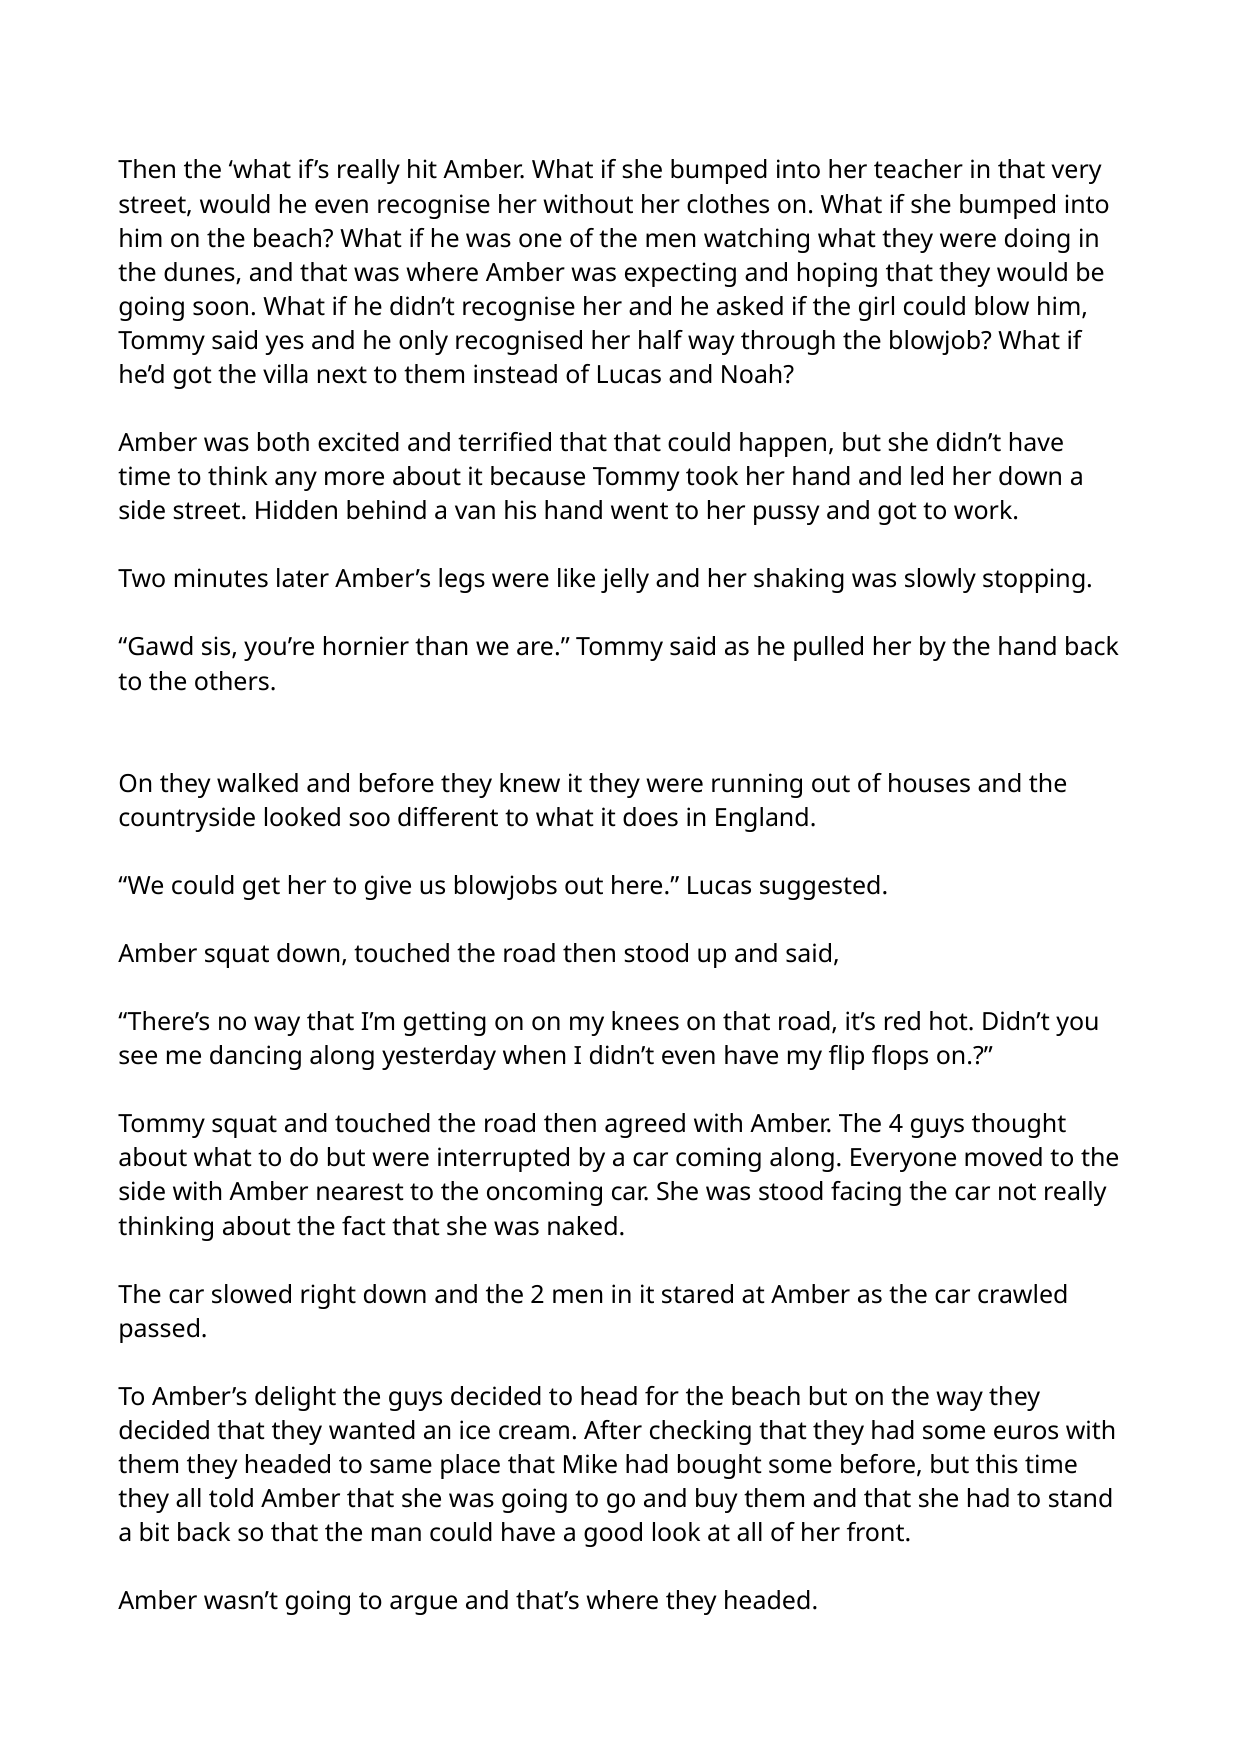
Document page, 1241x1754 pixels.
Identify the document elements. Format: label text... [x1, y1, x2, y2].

text “We could get her to give us blowjobs out here.” Lucas suggested. [118, 867, 1122, 902]
text Tommy squat and touched the road then agreed with Amber. The 4 guys thought about what to do but were interrupted by a car coming along. Everyone moved to the side with Amber nearest to the oncoming car. She was stood facing the car not really thinking about the fact that she was naked. [118, 1106, 1122, 1242]
text The car slowed right down and the 2 men in it stared at Amber as the car crawled passed. [118, 1276, 1122, 1344]
text “There’s no way that I’m getting on on my knees on that road, it’s red hot. Didn’t you see me dancing along yesterday when I didn’t even have my flip flops on.?” [118, 1004, 1122, 1072]
text Then the ‘what if’s really hit Amber. What if she bumped into her teacher in that very street, would he even recognise her without her clothes on. What if she bumped into him on the beach? What if he was one of the men watching what they were doing in the dunes, and that was where Amber was expecting and hoping that they would be going soon. What if he didn’t recognise her and he asked if the girl could blow him, Tommy said yes and he only recognised her half way through the blowjob? What if he’d got the villa next to them instead of Lucas and Noah? [118, 152, 1122, 391]
text Two minutes later Amber’s legs were like jelly and her shaking was slowly stopping. [118, 561, 1122, 595]
text On they walked and before they knew it they were running out of houses and the countryside looked soo different to what it does in England. [118, 765, 1122, 833]
text Amber squat down, touched the road then stood up and said, [118, 936, 1122, 970]
text “Gawd sis, you’re hornier than we are.” Tommy said as he pulled her by the hand back to the others. [118, 629, 1122, 697]
text Amber was both excited and terrified that that could happen, but she didn’t have time to think any more about it because Tommy took her hand and led her down a side street. Hidden behind a van his hand went to her pussy and got to work. [118, 425, 1122, 527]
text To Amber’s delight the guys decided to head for the beach but on the way they decided that they wanted an ice cream. After checking that they had some euros with them they headed to same place that Mike had bought some before, but this time they all told Amber that she was going to go and buy them and that she had to stand a bit back so that the man could have a good look at all of her front. [118, 1378, 1122, 1549]
text Amber wasn’t going to argue and that’s where they headed. [118, 1583, 1122, 1617]
